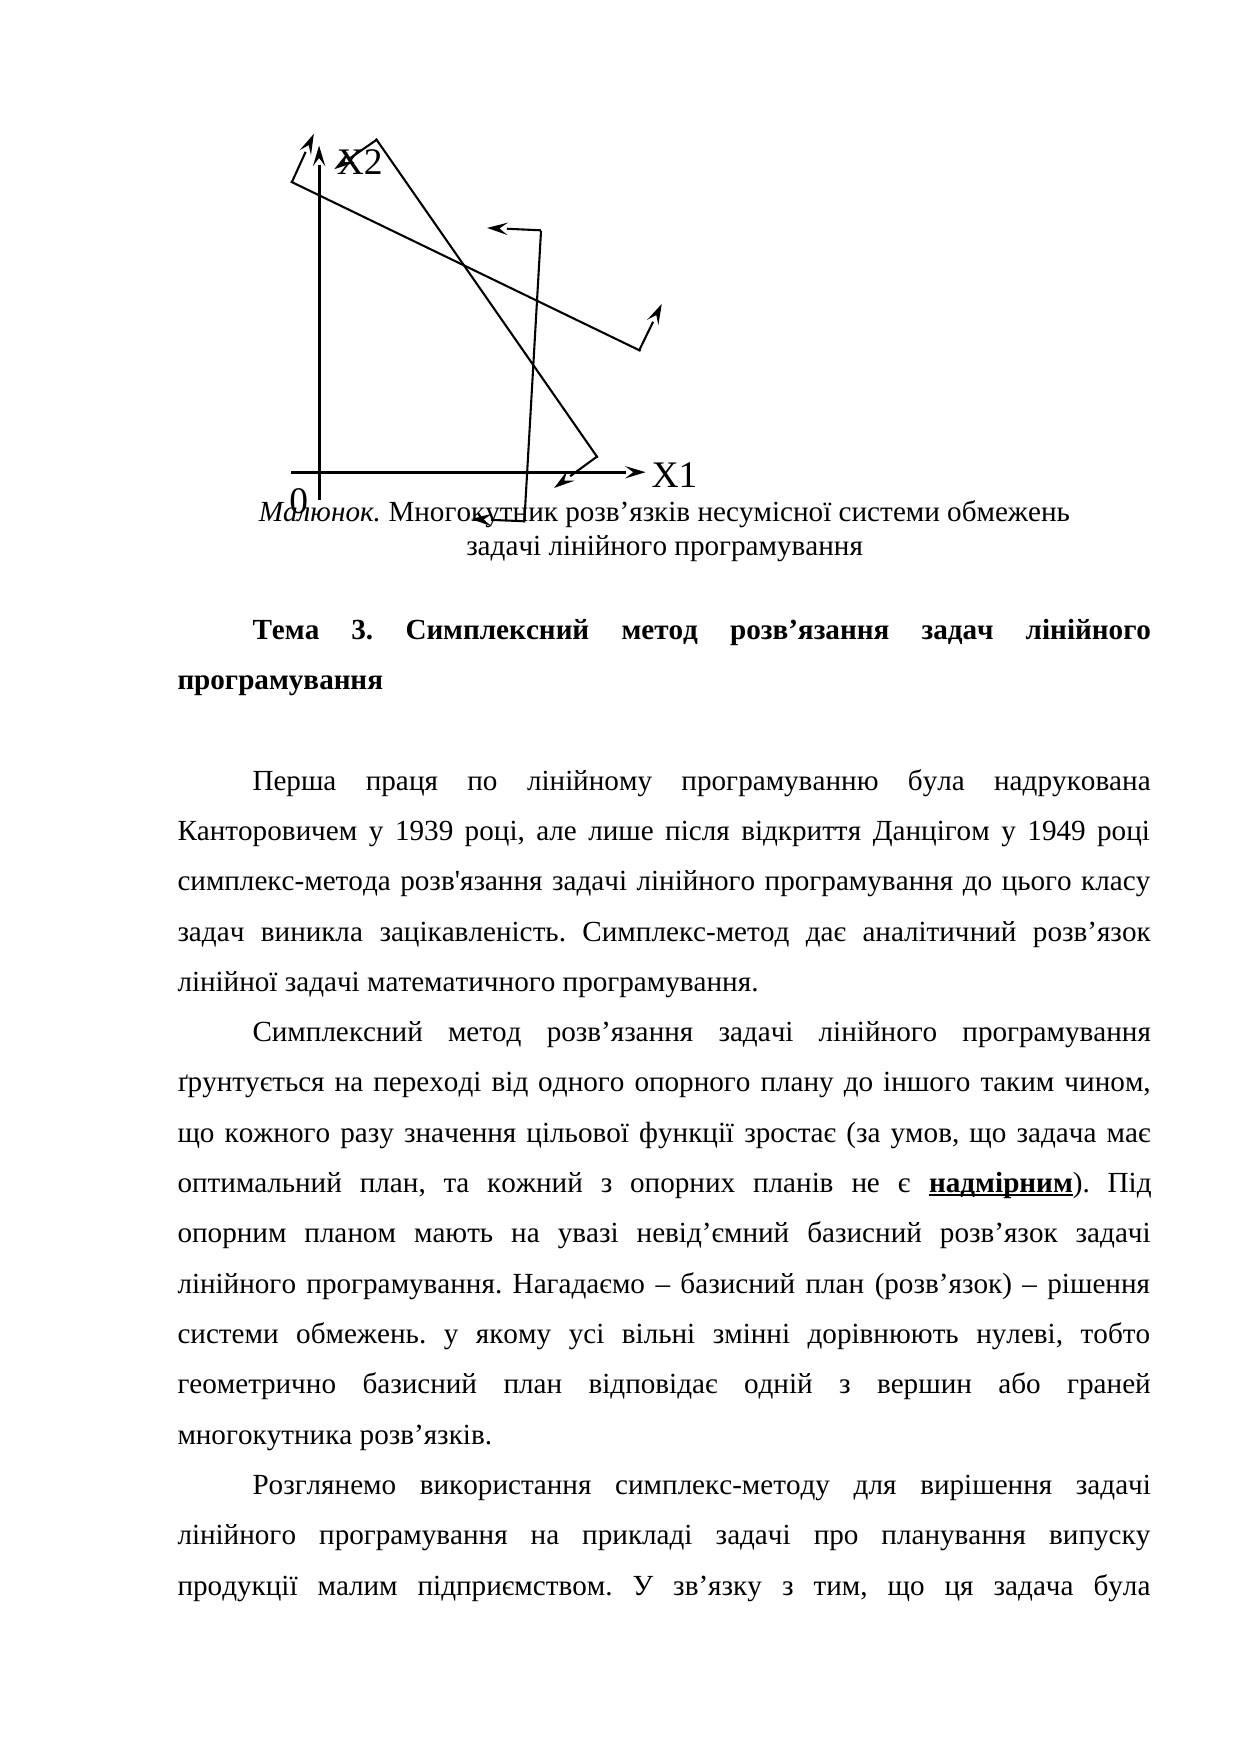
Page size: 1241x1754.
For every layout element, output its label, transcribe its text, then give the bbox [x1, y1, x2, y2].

text Симплексний метод розв’язання задачі лінійного програмування ґрунтується на переході від одного опорного плану до іншого таким чином, що кожного разу значення цільової функції зростає (за умов, що задача має оптимальний план, та кожний з опорних планів не є надмірним). Під опорним планом мають на увазі невід’ємний базисний розв’язок задачі лінійного програмування. Нагадаємо – базисний план (розв’язок) – рішення системи обмежень. у якому усі вільні змінні дорівнюють нулеві, тобто геометрично базисний план відповідає одній з вершин або граней многокутника розв’язків. [177, 1014, 1152, 1450]
text задачі лінійного програмування [177, 528, 1152, 561]
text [177, 1467, 1152, 1601]
text Малюнок. Многокутник розв’язків несумісної системи обмежень [177, 494, 1152, 528]
text Перша праця по лінійному програмуванню була надрукована Канторовичем у 1939 році, але лише після відкриття Данцігом у 1949 році симплекс-метода розв'язання задачі лінійного програмування до цього класу задач виникла зацікавленість. Симплекс-метод дає аналітичний розв’язок лінійної задачі математичного програмування. [177, 763, 1152, 997]
text Тема 3. Симплексний метод розв’язання задач лінійного програмування [177, 612, 1152, 696]
